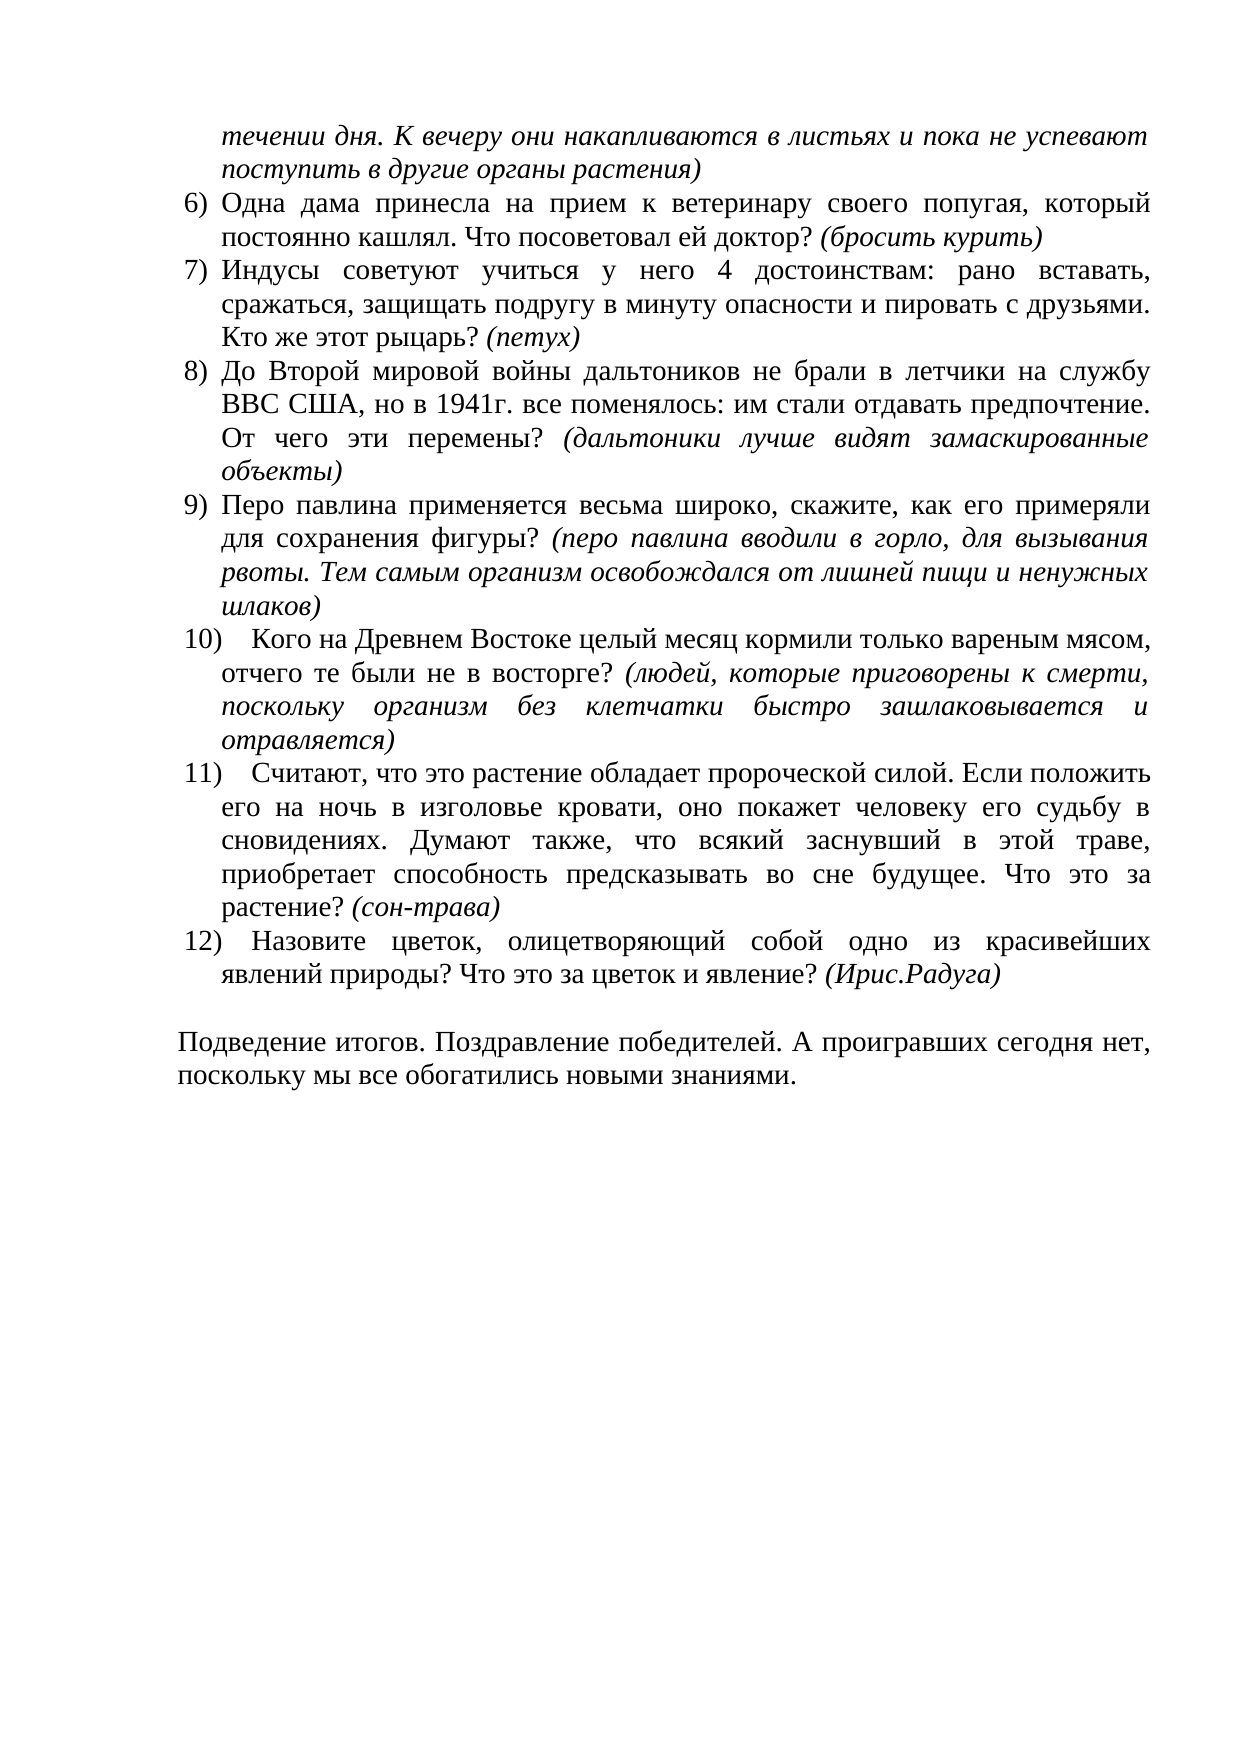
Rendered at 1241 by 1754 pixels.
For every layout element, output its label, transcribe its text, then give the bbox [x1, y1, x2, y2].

list Перо павлина применяется весьма широко, скажите, как его примеряли для сохранения фигуры? (перо павлина вводили в горло, для вызывания рвоты. Тем самым организм освобождался от лишней пищи и ненужных шлаков) [183, 487, 1152, 621]
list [183, 118, 1152, 185]
list Одна дама принесла на прием к ветеринару своего попугая, который постоянно кашлял. Что посоветовал ей доктор? (бросить курить) [183, 185, 1152, 252]
list Кого на Древнем Востоке целый месяц кормили только вареным мясом, отчего те были не в восторге? (людей, которые приговорены к смерти, поскольку организм без клетчатки быстро зашлаковывается и отравляется) [183, 621, 1152, 755]
text Подведение итогов. Поздравление победителей. А проигравших сегодня нет, поскольку мы все обогатились новыми знаниями. [177, 1024, 1152, 1091]
list Назовите цветок, олицетворяющий собой одно из красивейших явлений природы? Что это за цветок и явление? (Ирис.Радуга) [183, 923, 1152, 990]
list До Второй мировой войны дальтоников не брали в летчики на службу ВВС США, но в 1941г. все поменялось: им стали отдавать предпочтение. От чего эти перемены? (дальтоники лучше видят замаскированные объекты) [183, 353, 1152, 487]
list Считают, что это растение обладает пророческой силой. Если положить его на ночь в изголовье кровати, оно покажет человеку его судьбу в сновидениях. Думают также, что всякий заснувший в этой траве, приобретает способность предсказывать во сне будущее. Что это за растение? (сон-трава) [183, 755, 1152, 923]
list Индусы советуют учиться у него 4 достоинствам: рано вставать, сражаться, защищать подругу в минуту опасности и пировать с друзьями. Кто же этот рыцарь? (петух) [183, 252, 1152, 353]
